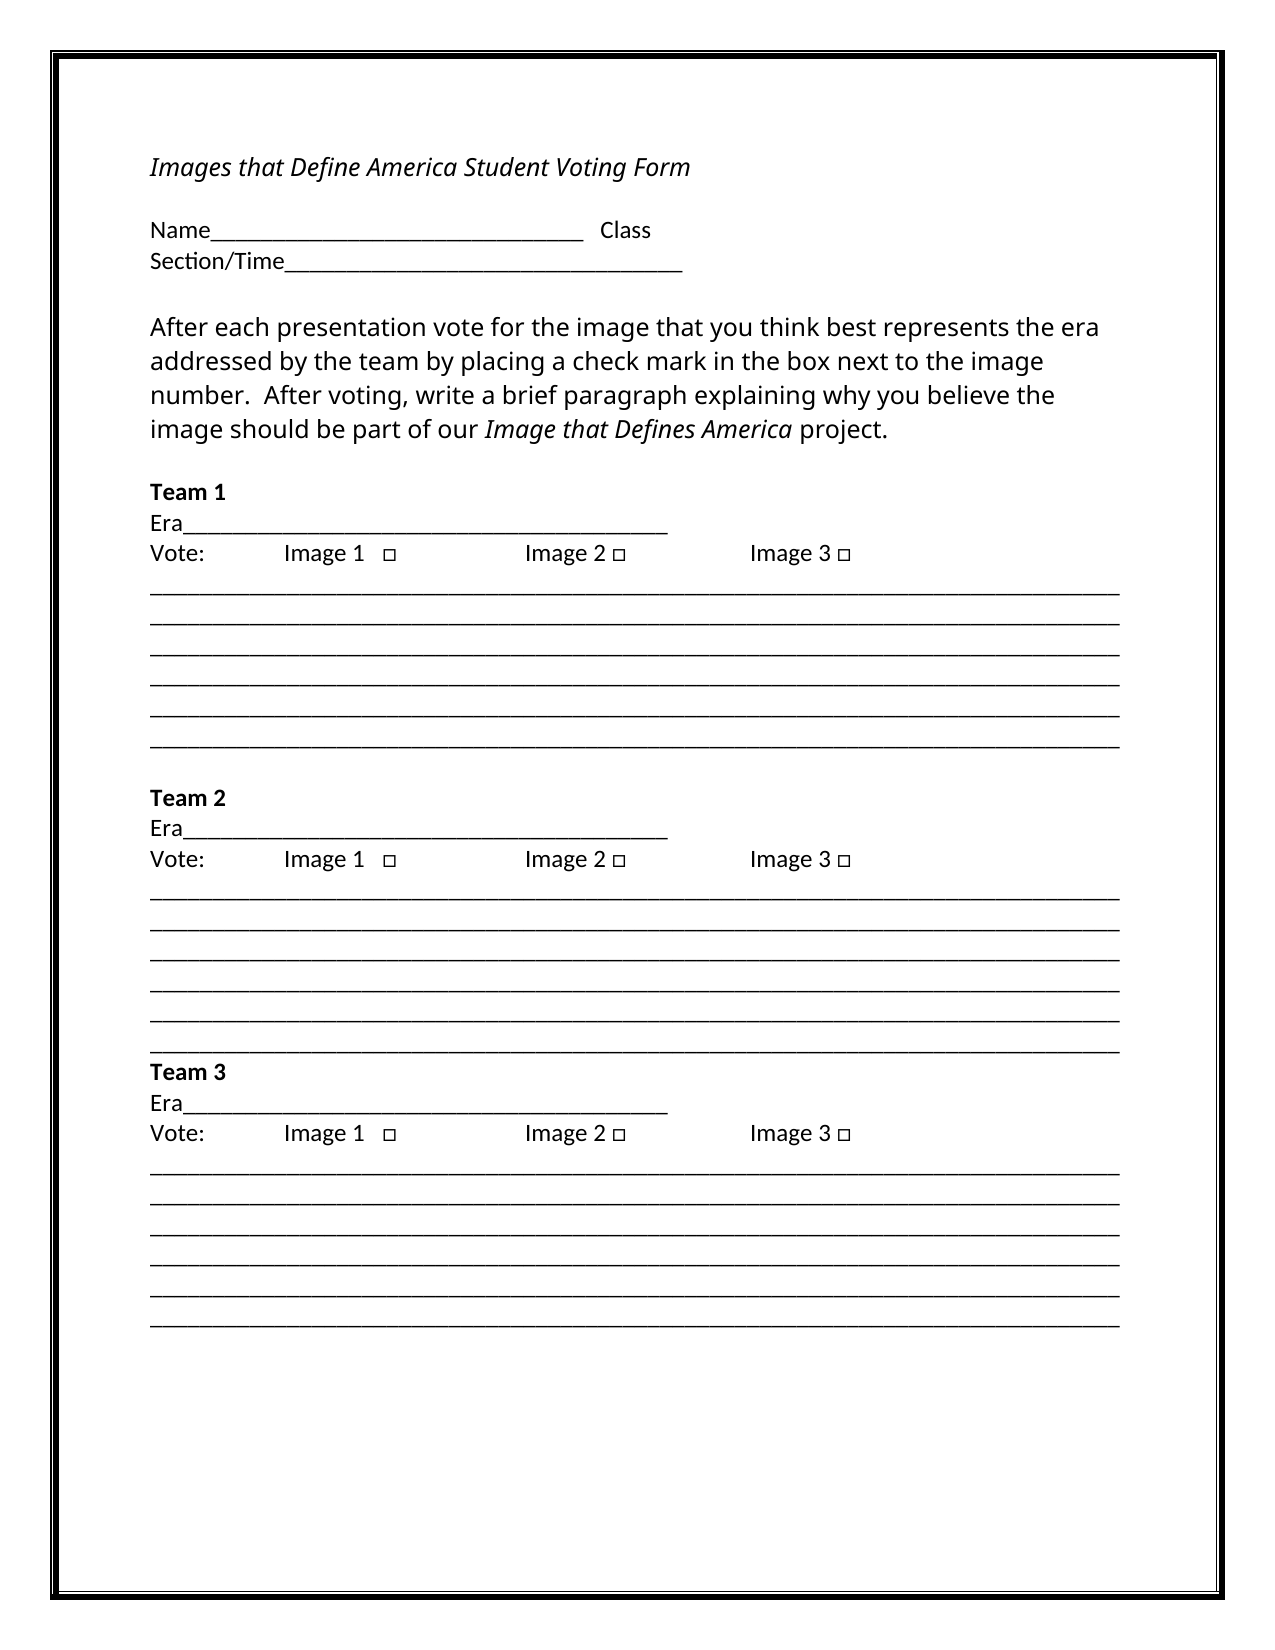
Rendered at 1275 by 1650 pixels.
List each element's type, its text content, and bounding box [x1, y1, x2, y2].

text Era_______________________________________ [150, 1087, 1125, 1117]
text Vote: Image 1 □ Image 2 □ Image 3 □ [150, 1117, 1125, 1148]
text Team 3 [150, 1056, 1125, 1087]
text Images that Define America Student Voting Form [150, 150, 1125, 184]
text Vote: Image 1 □ Image 2 □ Image 3 □ ____________________________________________________________________________________________________________________________________________________________________________________________________________________________________________________________________________________________________________________________________________________________________________________________________________________________________________________________________________________ [150, 537, 1125, 751]
text Name______________________________ Class Section/Time________________________________ [150, 214, 1125, 276]
text Team 1 [150, 476, 1125, 507]
text Era_______________________________________ [150, 507, 1125, 537]
text Vote: Image 1 □ Image 2 □ Image 3 □ [150, 843, 1125, 873]
text After each presentation vote for the image that you think best represents the era addressed by the team by placing a check mark in the box next to the image number. After voting, write a brief paragraph explaining why you believe the image should be part of our Image that Defines America project. [150, 310, 1125, 446]
text Era_______________________________________ [150, 812, 1125, 843]
text Team 2 [150, 782, 1125, 812]
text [150, 1148, 1125, 1331]
